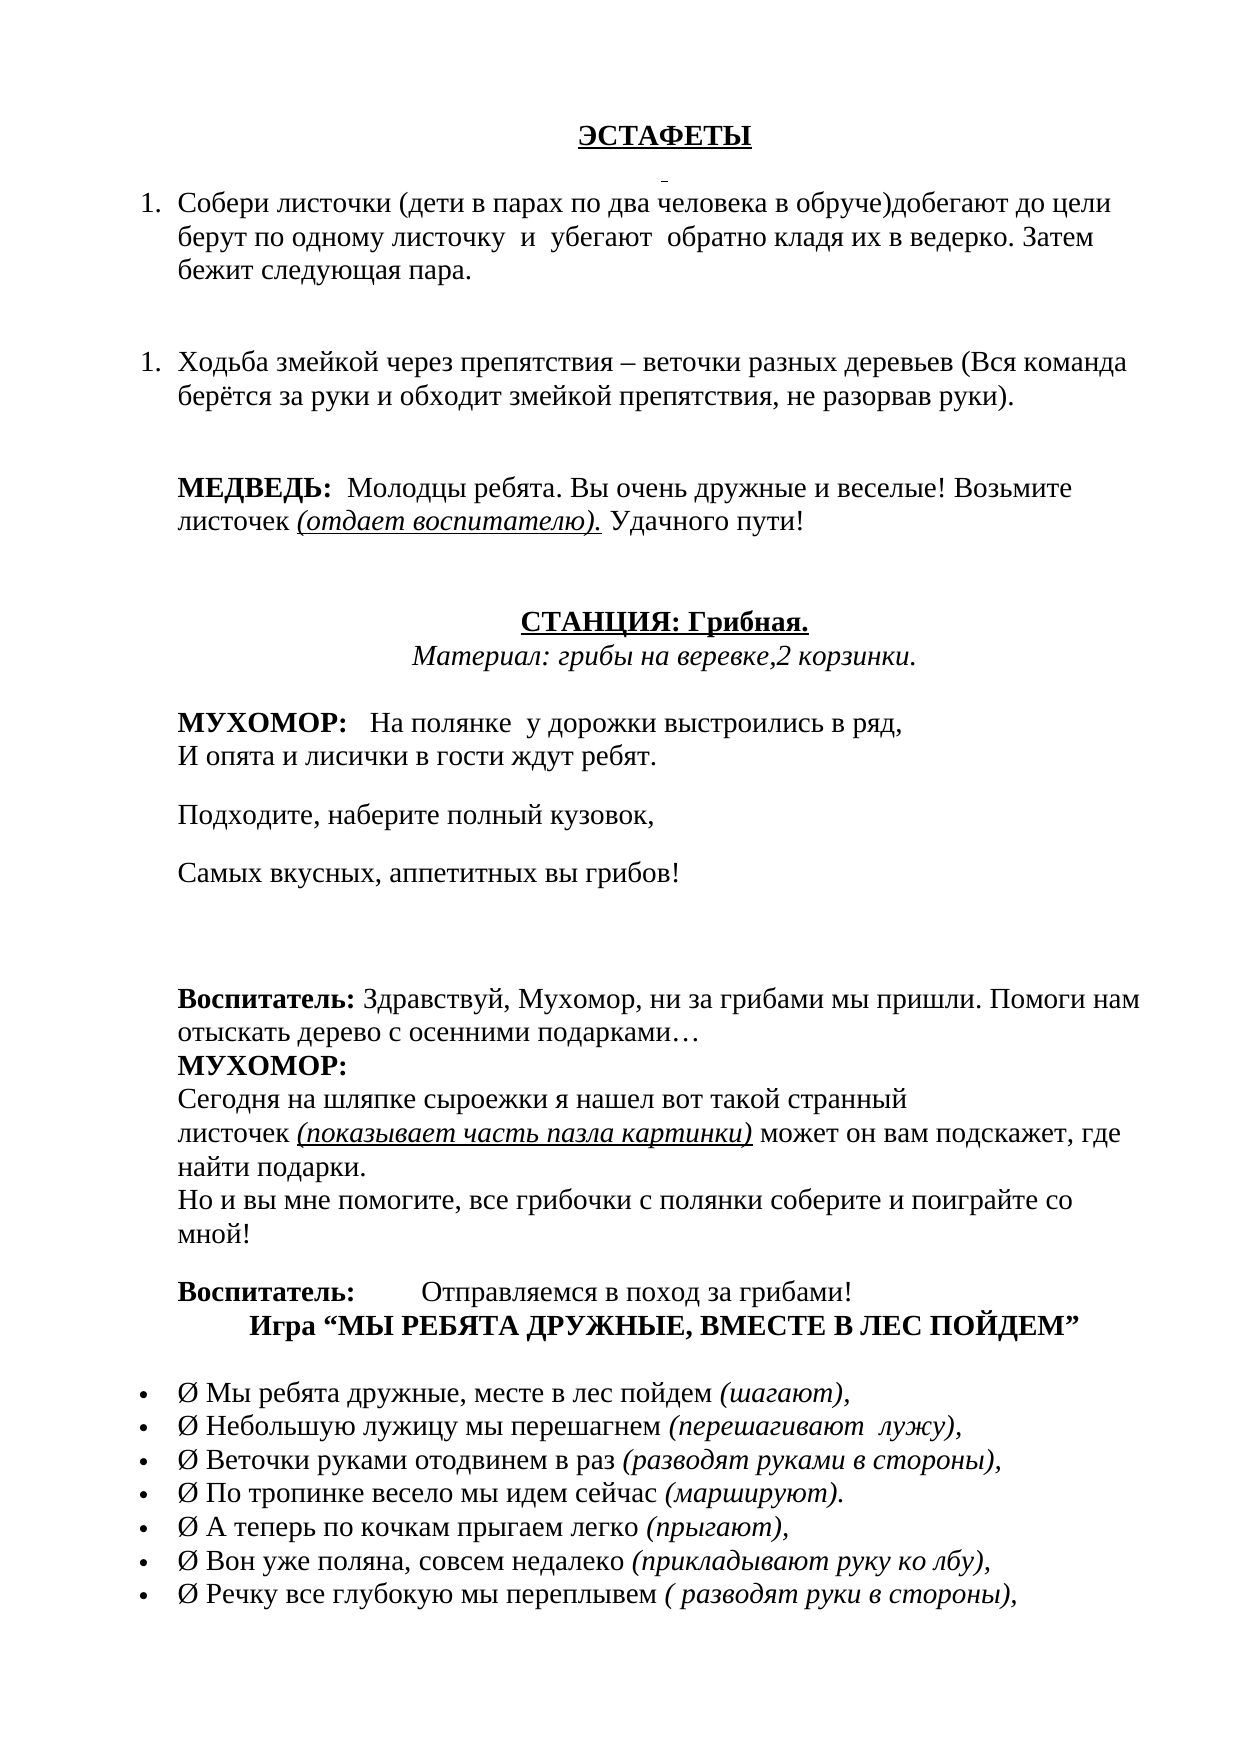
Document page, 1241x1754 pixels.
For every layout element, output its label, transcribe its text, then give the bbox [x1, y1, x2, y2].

text Но и вы мне помогите, все грибочки с полянки соберите и поиграйте со мной! [177, 1182, 1152, 1249]
text МУХОМОР: [177, 1048, 1152, 1082]
text Воспитатель: Здравствуй, Мухомор, ни за грибами мы пришли. Помоги нам отыскать дерево с осенними подарками… [177, 981, 1152, 1048]
text Сегодня на шляпке сыроежки я нашел вот такой странный листочек (показывает часть пазла картинки) может он вам подскажет, где найти подарки. [177, 1082, 1152, 1182]
text Материал: грибы на веревке,2 корзинки. [177, 638, 1152, 671]
list Ø Вон уже поляна, совсем недалеко (прикладывают руку ко лбу), [140, 1543, 1152, 1576]
text ЭСТАФЕТЫ [177, 118, 1152, 152]
text МЕДВЕДЬ: Молодцы ребята. Вы очень дружные и веселые! Возьмите листочек (отдает воспитателю). Удачного пути! [177, 470, 1152, 537]
list Ø Небольшую лужицу мы перешагнем (перешагивают лужу), [140, 1408, 1152, 1442]
list Ø Мы ребята дружные, месте в лес пойдем (шагают), [140, 1375, 1152, 1408]
list Ходьба змейкой через препятствия – веточки разных деревьев (Вся команда берётся за руки и обходит змейкой препятствия, не разорвав руки). [140, 344, 1152, 411]
text И опята и лисички в гости ждут ребят. [177, 738, 1152, 772]
list Ø Речку все глубокую мы переплывем ( разводят руки в стороны), [140, 1576, 1152, 1610]
list Ø Веточки руками отодвинем в раз (разводят руками в стороны), [140, 1442, 1152, 1476]
text Самых вкусных, аппетитных вы грибов! [177, 855, 1152, 889]
text Игра “МЫ РЕБЯТА ДРУЖНЫЕ, ВМЕСТЕ В ЛЕС ПОЙДЕМ” [177, 1308, 1152, 1341]
list Ø По тропинке весело мы идем сейчас (маршируют). [140, 1476, 1152, 1509]
list Собери листочки (дети в парах по два человека в обруче)добегают до цели берут по одному листочку и убегают обратно кладя их в ведерко. Затем бежит следующая пара. [140, 185, 1152, 286]
text Воспитатель: Отправляемся в поход за грибами! [177, 1274, 1152, 1308]
text СТАНЦИЯ: Грибная. [177, 604, 1152, 638]
text Подходите, наберите полный кузовок, [177, 797, 1152, 830]
list Ø А теперь по кочкам прыгаем легко (прыгают), [140, 1509, 1152, 1543]
text МУХОМОР: На полянке у дорожки выстроились в ряд, [177, 705, 1152, 738]
